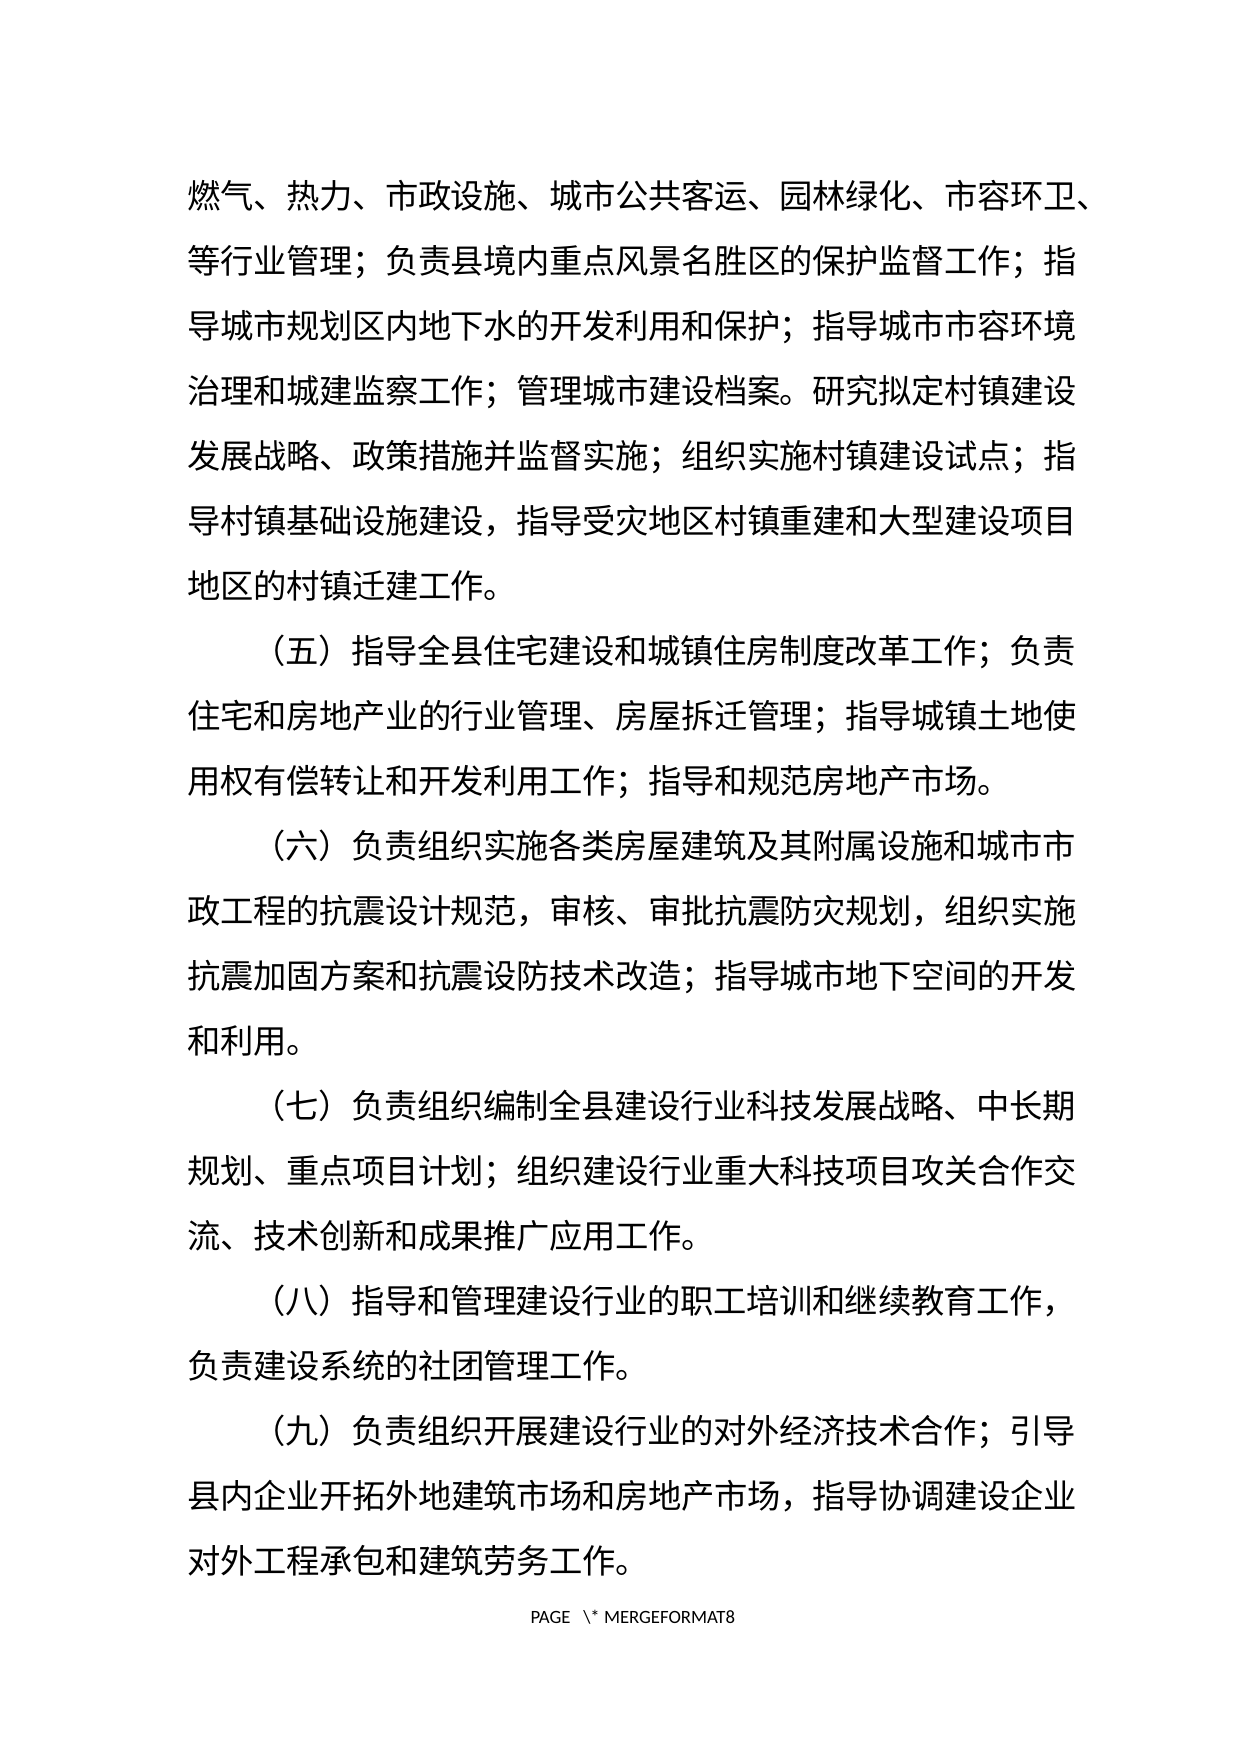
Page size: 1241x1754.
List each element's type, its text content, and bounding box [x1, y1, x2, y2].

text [187, 162, 1078, 617]
text （五）指导全县住宅建设和城镇住房制度改革工作；负责住宅和房地产业的行业管理、房屋拆迁管理；指导城镇土地使用权有偿转让和开发利用工作；指导和规范房地产市场。 [187, 617, 1078, 812]
text （六）负责组织实施各类房屋建筑及其附属设施和城市市政工程的抗震设计规范，审核、审批抗震防灾规划，组织实施抗震加固方案和抗震设防技术改造；指导城市地下空间的开发和利用。 [187, 812, 1078, 1072]
text （九）负责组织开展建设行业的对外经济技术合作；引导县内企业开拓外地建筑市场和房地产市场，指导协调建设企业对外工程承包和建筑劳务工作。 [187, 1397, 1078, 1592]
text （八）指导和管理建设行业的职工培训和继续教育工作，负责建设系统的社团管理工作。 [187, 1267, 1078, 1397]
text （七）负责组织编制全县建设行业科技发展战略、中长期规划、重点项目计划；组织建设行业重大科技项目攻关合作交流、技术创新和成果推广应用工作。 [187, 1072, 1078, 1267]
